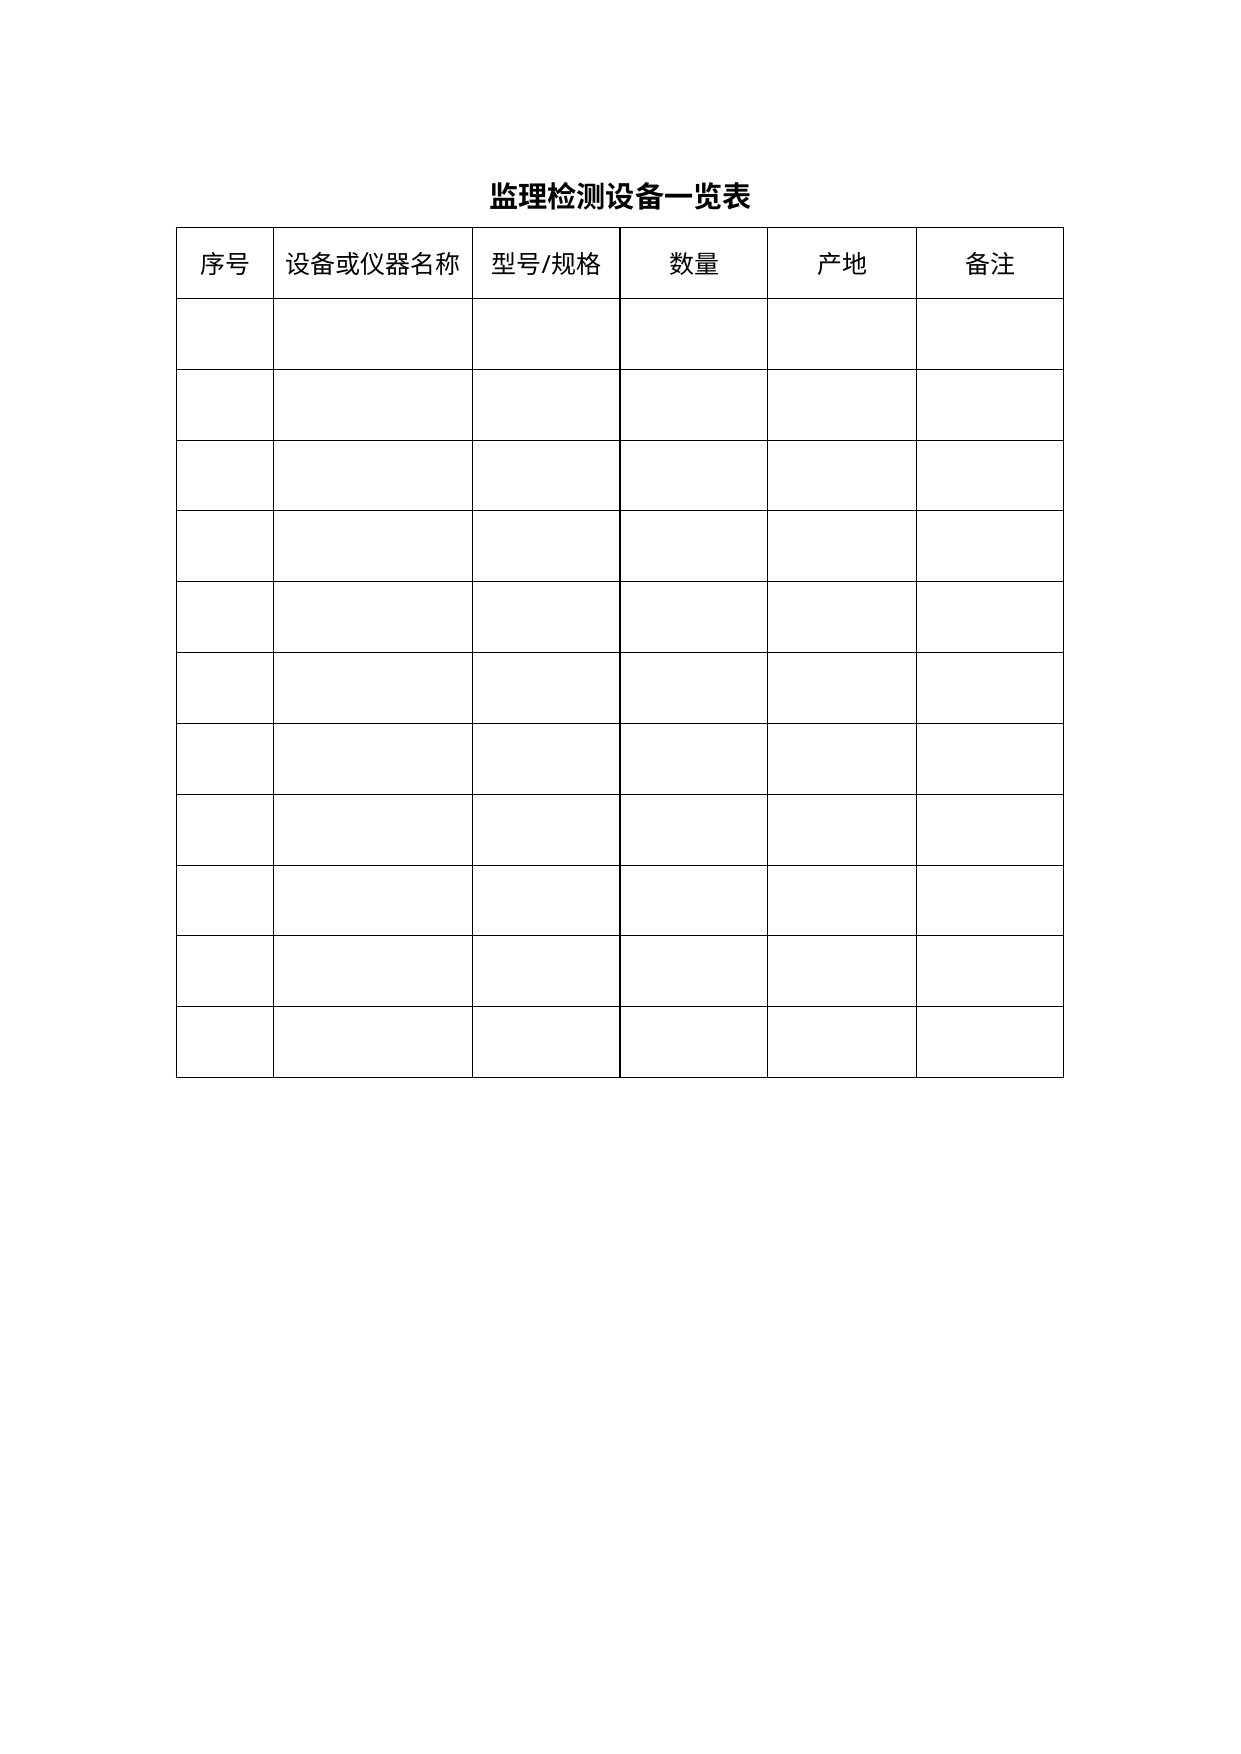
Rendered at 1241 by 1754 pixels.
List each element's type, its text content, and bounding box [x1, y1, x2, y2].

table_cell [177, 511, 273, 581]
table_cell [768, 1007, 916, 1077]
table_cell [768, 511, 916, 581]
table_cell [274, 653, 472, 723]
table_cell [917, 299, 1063, 369]
table_cell [274, 511, 472, 581]
table_cell [917, 370, 1063, 439]
table_cell [473, 936, 619, 1006]
table_cell [473, 370, 619, 439]
table_cell [621, 724, 767, 794]
table_cell [917, 866, 1063, 935]
table_cell [274, 370, 472, 439]
table_cell [768, 441, 916, 510]
table_cell [768, 795, 916, 864]
table_cell [177, 370, 273, 439]
table_header 数量 [621, 228, 767, 298]
table_cell [621, 795, 767, 864]
table_cell [917, 795, 1063, 864]
table_cell [768, 299, 916, 369]
table_cell [621, 582, 767, 652]
table_cell [768, 866, 916, 935]
table_cell [917, 724, 1063, 794]
table_cell [917, 441, 1063, 510]
table_cell [768, 724, 916, 794]
table_cell [473, 582, 619, 652]
table_cell [621, 1007, 767, 1077]
table_cell [917, 511, 1063, 581]
table_cell [768, 370, 916, 439]
table_cell [621, 511, 767, 581]
table_cell [473, 724, 619, 794]
table_cell [621, 370, 767, 439]
table_cell [473, 299, 619, 369]
table_header 设备或仪器名称 [274, 228, 472, 298]
table_cell [473, 795, 619, 864]
table_cell [917, 653, 1063, 723]
list 监理检测设备一览表 [187, 162, 1053, 227]
table_cell [768, 582, 916, 652]
table_header 产地 [768, 228, 916, 298]
table_cell [177, 441, 273, 510]
table_cell [177, 936, 273, 1006]
table_header 序号 [177, 228, 273, 298]
table_header 备注 [917, 228, 1063, 298]
table_cell [274, 936, 472, 1006]
table_cell [473, 441, 619, 510]
table_cell [274, 441, 472, 510]
table_cell [621, 653, 767, 723]
table_header 型号/规格 [473, 228, 619, 298]
table_cell [473, 653, 619, 723]
table_cell [177, 582, 273, 652]
table_cell [177, 724, 273, 794]
table_cell [177, 795, 273, 864]
table_cell [768, 936, 916, 1006]
table_cell [473, 511, 619, 581]
table_cell [274, 1007, 472, 1077]
table_cell [473, 866, 619, 935]
table_cell [274, 299, 472, 369]
table_cell [621, 866, 767, 935]
table_cell [274, 795, 472, 864]
table_cell [177, 866, 273, 935]
table_cell [917, 936, 1063, 1006]
table_cell [621, 441, 767, 510]
table_cell [274, 582, 472, 652]
table_cell [917, 582, 1063, 652]
table_cell [274, 724, 472, 794]
table_cell [917, 1007, 1063, 1077]
table_cell [177, 299, 273, 369]
table_cell [621, 299, 767, 369]
table_cell [621, 936, 767, 1006]
table_cell [768, 653, 916, 723]
table_cell [274, 866, 472, 935]
table_cell [177, 653, 273, 723]
table_cell [473, 1007, 619, 1077]
table_cell [177, 1007, 273, 1077]
